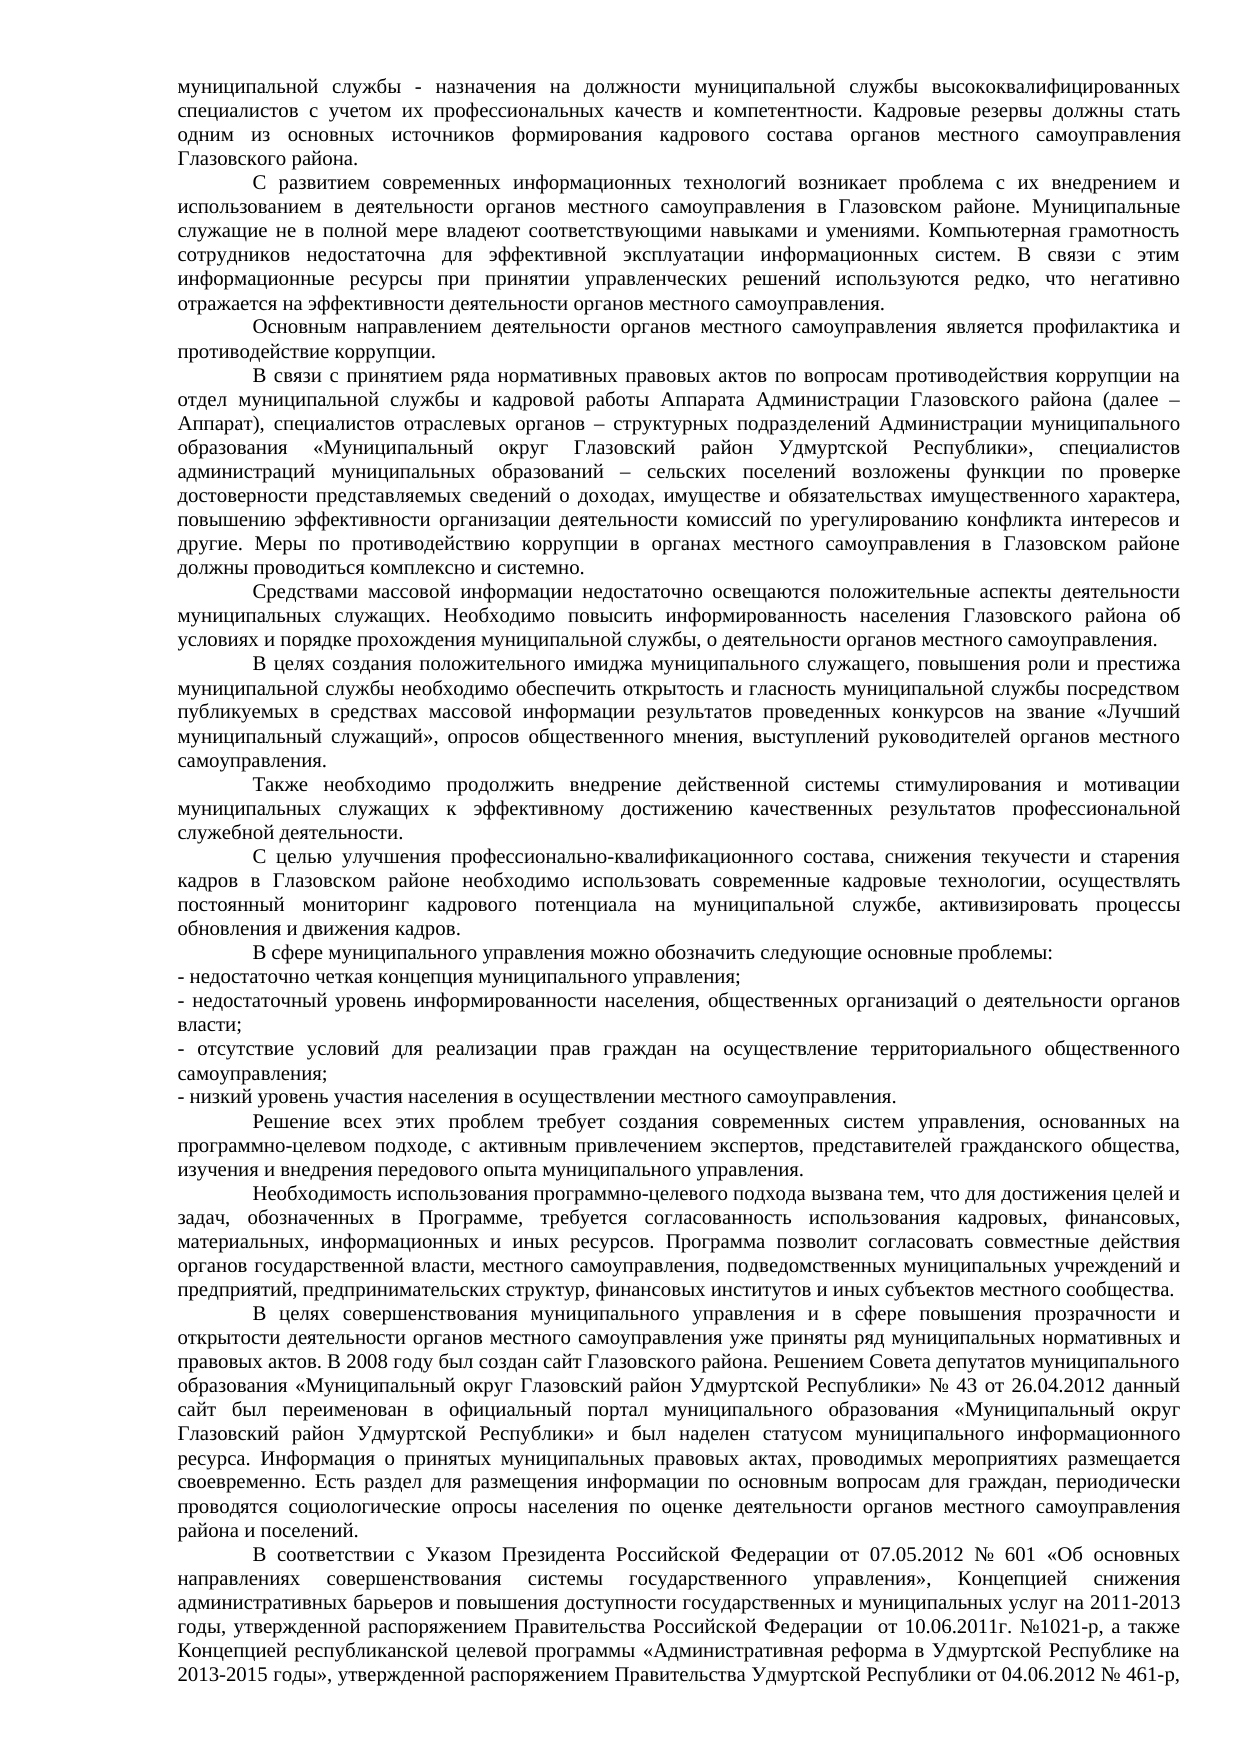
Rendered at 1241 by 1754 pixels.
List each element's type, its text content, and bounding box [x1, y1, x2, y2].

text Основным направлением деятельности органов местного самоуправления является профилактика и противодействие коррупции. [177, 314, 1181, 363]
text - низкий уровень участия населения в осуществлении местного самоуправления. [177, 1084, 1181, 1108]
text В целях совершенствования муниципального управления и в сфере повышения прозрачности и открытости деятельности органов местного самоуправления уже приняты ряд муниципальных нормативных и правовых актов. В 2008 году был создан сайт Глазовского района. Решением Совета депутатов муниципального образования «Муниципальный округ Глазовский район Удмуртской Республики» № 43 от 26.04.2012 данный сайт был переименован в официальный портал муниципального образования «Муниципальный округ Глазовский район Удмуртской Республики» и был наделен статусом муниципального информационного ресурса. Информация о принятых муниципальных правовых актах, проводимых мероприятиях размещается своевременно. Есть раздел для размещения информации по основным вопросам для граждан, периодически проводятся социологические опросы населения по оценке деятельности органов местного самоуправления района и поселений. [177, 1301, 1181, 1542]
text Средствами массовой информации недостаточно освещаются положительные аспекты деятельности муниципальных служащих. Необходимо повысить информированность населения Глазовского района об условиях и порядке прохождения муниципальной службы, о деятельности органов местного самоуправления. [177, 579, 1181, 651]
text В связи с принятием ряда нормативных правовых актов по вопросам противодействия коррупции на отдел муниципальной службы и кадровой работы Аппарата Администрации Глазовского района (далее – Аппарат), специалистов отраслевых органов – структурных подразделений Администрации муниципального образования «Муниципальный округ Глазовский район Удмуртской Республики», специалистов администраций муниципальных образований – сельских поселений возложены функции по проверке достоверности представляемых сведений о доходах, имуществе и обязательствах имущественного характера, повышению эффективности организации деятельности комиссий по урегулированию конфликта интересов и другие. Меры по противодействию коррупции в органах местного самоуправления в Глазовском районе должны проводиться комплексно и системно. [177, 363, 1181, 579]
text - недостаточный уровень информированности населения, общественных организаций о деятельности органов власти; [177, 988, 1181, 1036]
text - отсутствие условий для реализации прав граждан на осуществление территориального общественного самоуправления; [177, 1036, 1181, 1084]
text - недостаточно четкая концепция муниципального управления; [177, 964, 1181, 988]
text Необходимость использования программно-целевого подхода вызвана тем, что для достижения целей и задач, обозначенных в Программе, требуется согласованность использования кадровых, финансовых, материальных, информационных и иных ресурсов. Программа позволит согласовать совместные действия органов государственной власти, местного самоуправления, подведомственных муниципальных учреждений и предприятий, предпринимательских структур, финансовых институтов и иных субъектов местного сообщества. [177, 1181, 1181, 1301]
text В сфере муниципального управления можно обозначить следующие основные проблемы: [177, 940, 1181, 964]
text В целях создания положительного имиджа муниципального служащего, повышения роли и престижа муниципальной службы необходимо обеспечить открытость и гласность муниципальной службы посредством публикуемых в средствах массовой информации результатов проведенных конкурсов на звание «Лучший муниципальный служащий», опросов общественного мнения, выступлений руководителей органов местного самоуправления. [177, 651, 1181, 772]
text С целью улучшения профессионально-квалификационного состава, снижения текучести и старения кадров в Глазовском районе необходимо использовать современные кадровые технологии, осуществлять постоянный мониторинг кадрового потенциала на муниципальной службе, активизировать процессы обновления и движения кадров. [177, 844, 1181, 940]
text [177, 1542, 1181, 1686]
text Решение всех этих проблем требует создания современных систем управления, основанных на программно-целевом подходе, с активным привлечением экспертов, представителей гражданского общества, изучения и внедрения передового опыта муниципального управления. [177, 1108, 1181, 1181]
text Также необходимо продолжить внедрение действенной системы стимулирования и мотивации муниципальных служащих к эффективному достижению качественных результатов профессиональной служебной деятельности. [177, 772, 1181, 844]
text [177, 74, 1181, 170]
text С развитием современных информационных технологий возникает проблема с их внедрением и использованием в деятельности органов местного самоуправления в Глазовском районе. Муниципальные служащие не в полной мере владеют соответствующими навыками и умениями. Компьютерная грамотность сотрудников недостаточна для эффективной эксплуатации информационных систем. В связи с этим информационные ресурсы при принятии управленческих решений используются редко, что негативно отражается на эффективности деятельности органов местного самоуправления. [177, 170, 1181, 314]
